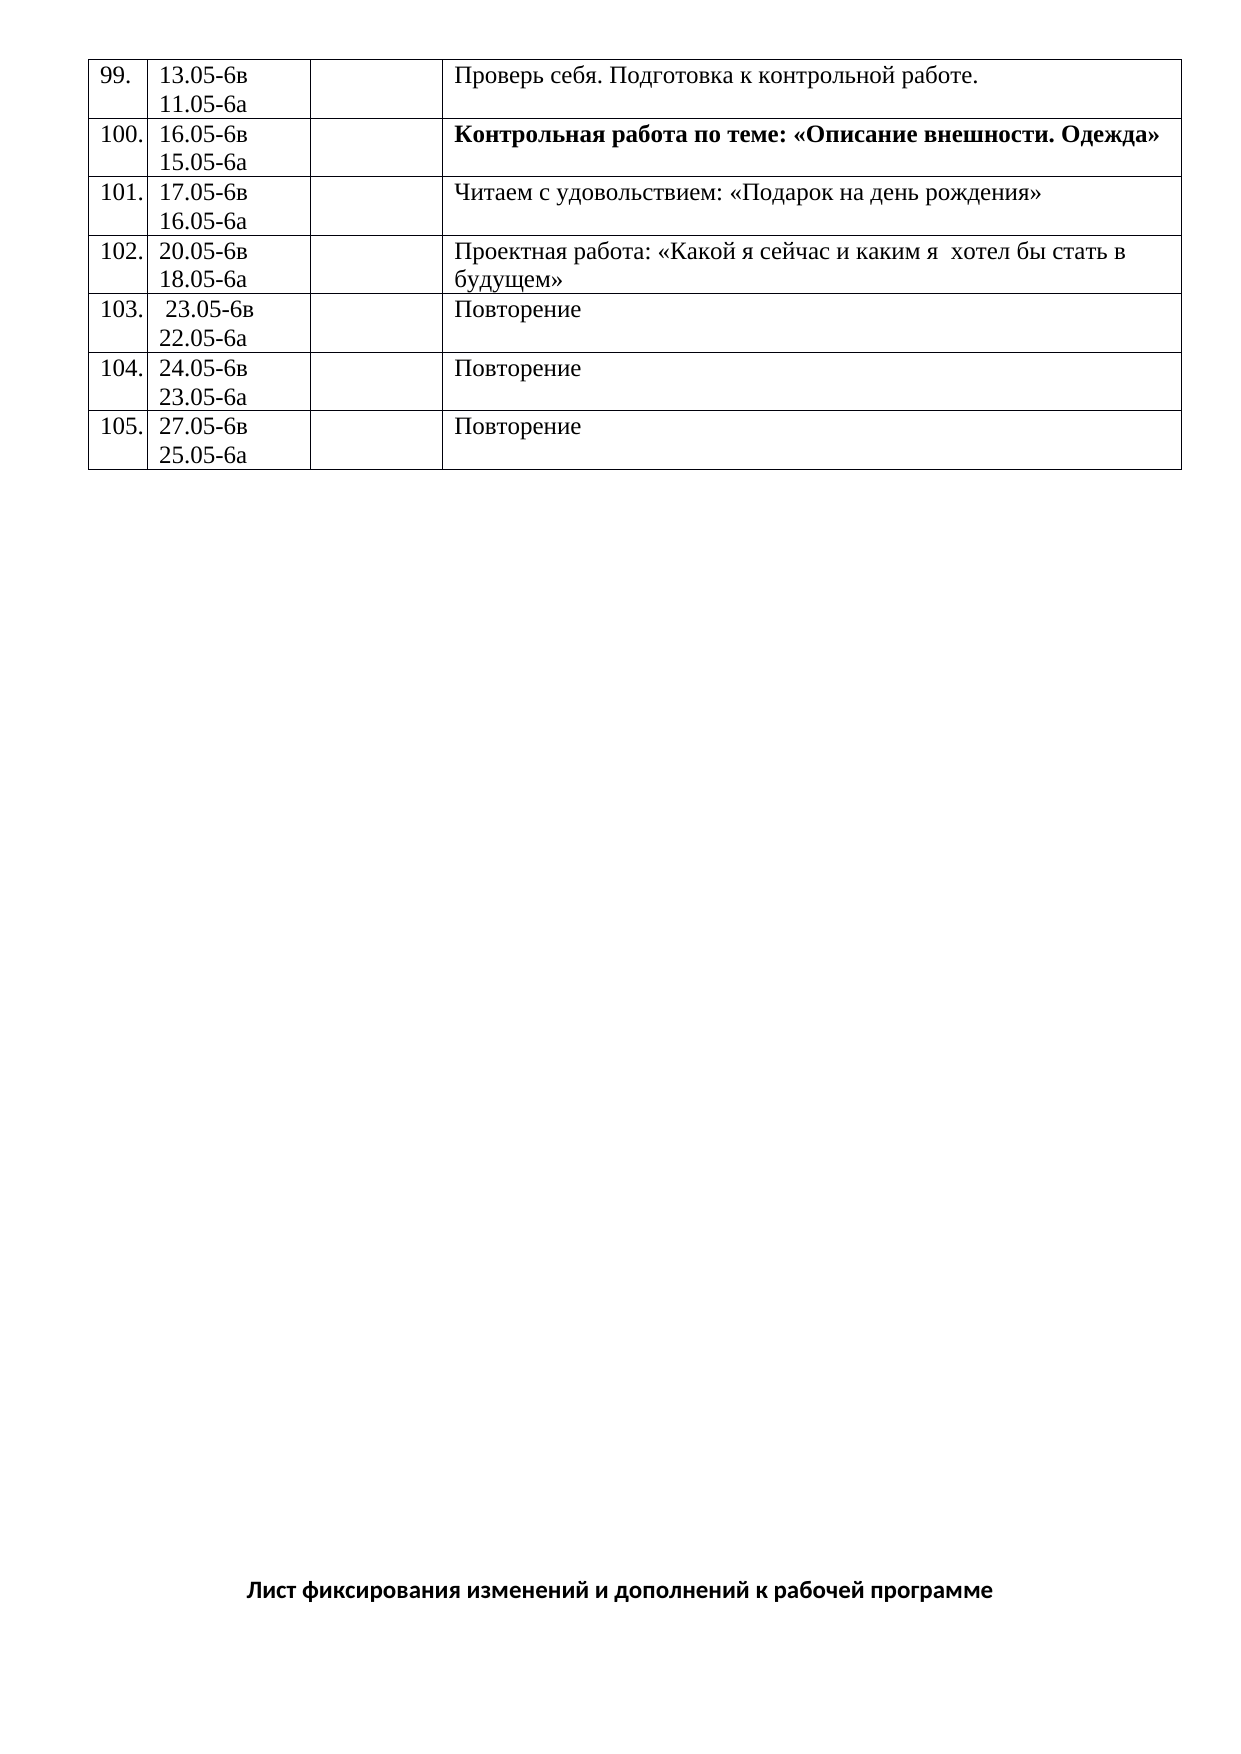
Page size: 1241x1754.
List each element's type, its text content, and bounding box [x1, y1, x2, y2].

table_cell Повторение [443, 294, 1181, 352]
table_cell Читаем с удовольствием: «Подарок на день рождения» [443, 177, 1181, 235]
table_cell [89, 236, 147, 293]
table_cell [311, 353, 442, 410]
table_cell [311, 236, 442, 293]
table_cell 17.05-6в 16.05-6а [148, 177, 310, 235]
table_cell [311, 60, 442, 118]
table_cell Контрольная работа по теме: «Описание внешности. Одежда» [443, 119, 1181, 176]
table_cell 13.05-6в 11.05-6а [148, 60, 310, 118]
table_cell [311, 294, 442, 352]
table_cell [89, 353, 147, 410]
table_cell [89, 294, 147, 352]
table_cell [311, 119, 442, 176]
table_cell 27.05-6в 25.05-6а [148, 411, 310, 469]
table_cell 24.05-6в 23.05-6а [148, 353, 310, 410]
table_cell 16.05-6в 15.05-6а [148, 119, 310, 176]
table_cell 20.05-6в 18.05-6а [148, 236, 310, 293]
table_cell [89, 411, 147, 469]
table_cell [89, 177, 147, 235]
table_cell [89, 60, 147, 118]
table_cell Повторение [443, 411, 1181, 469]
text Лист фиксирования изменений и дополнений к рабочей программе [118, 1574, 1122, 1604]
table_cell 23.05-6в 22.05-6а [148, 294, 310, 352]
table_cell Повторение [443, 353, 1181, 410]
table_cell [311, 177, 442, 235]
table_cell Проверь себя. Подготовка к контрольной работе. [443, 60, 1181, 118]
table_cell [89, 119, 147, 176]
table_cell Проектная работа: «Какой я сейчас и каким я хотел бы стать в будущем» [443, 236, 1181, 293]
table_cell [311, 411, 442, 469]
